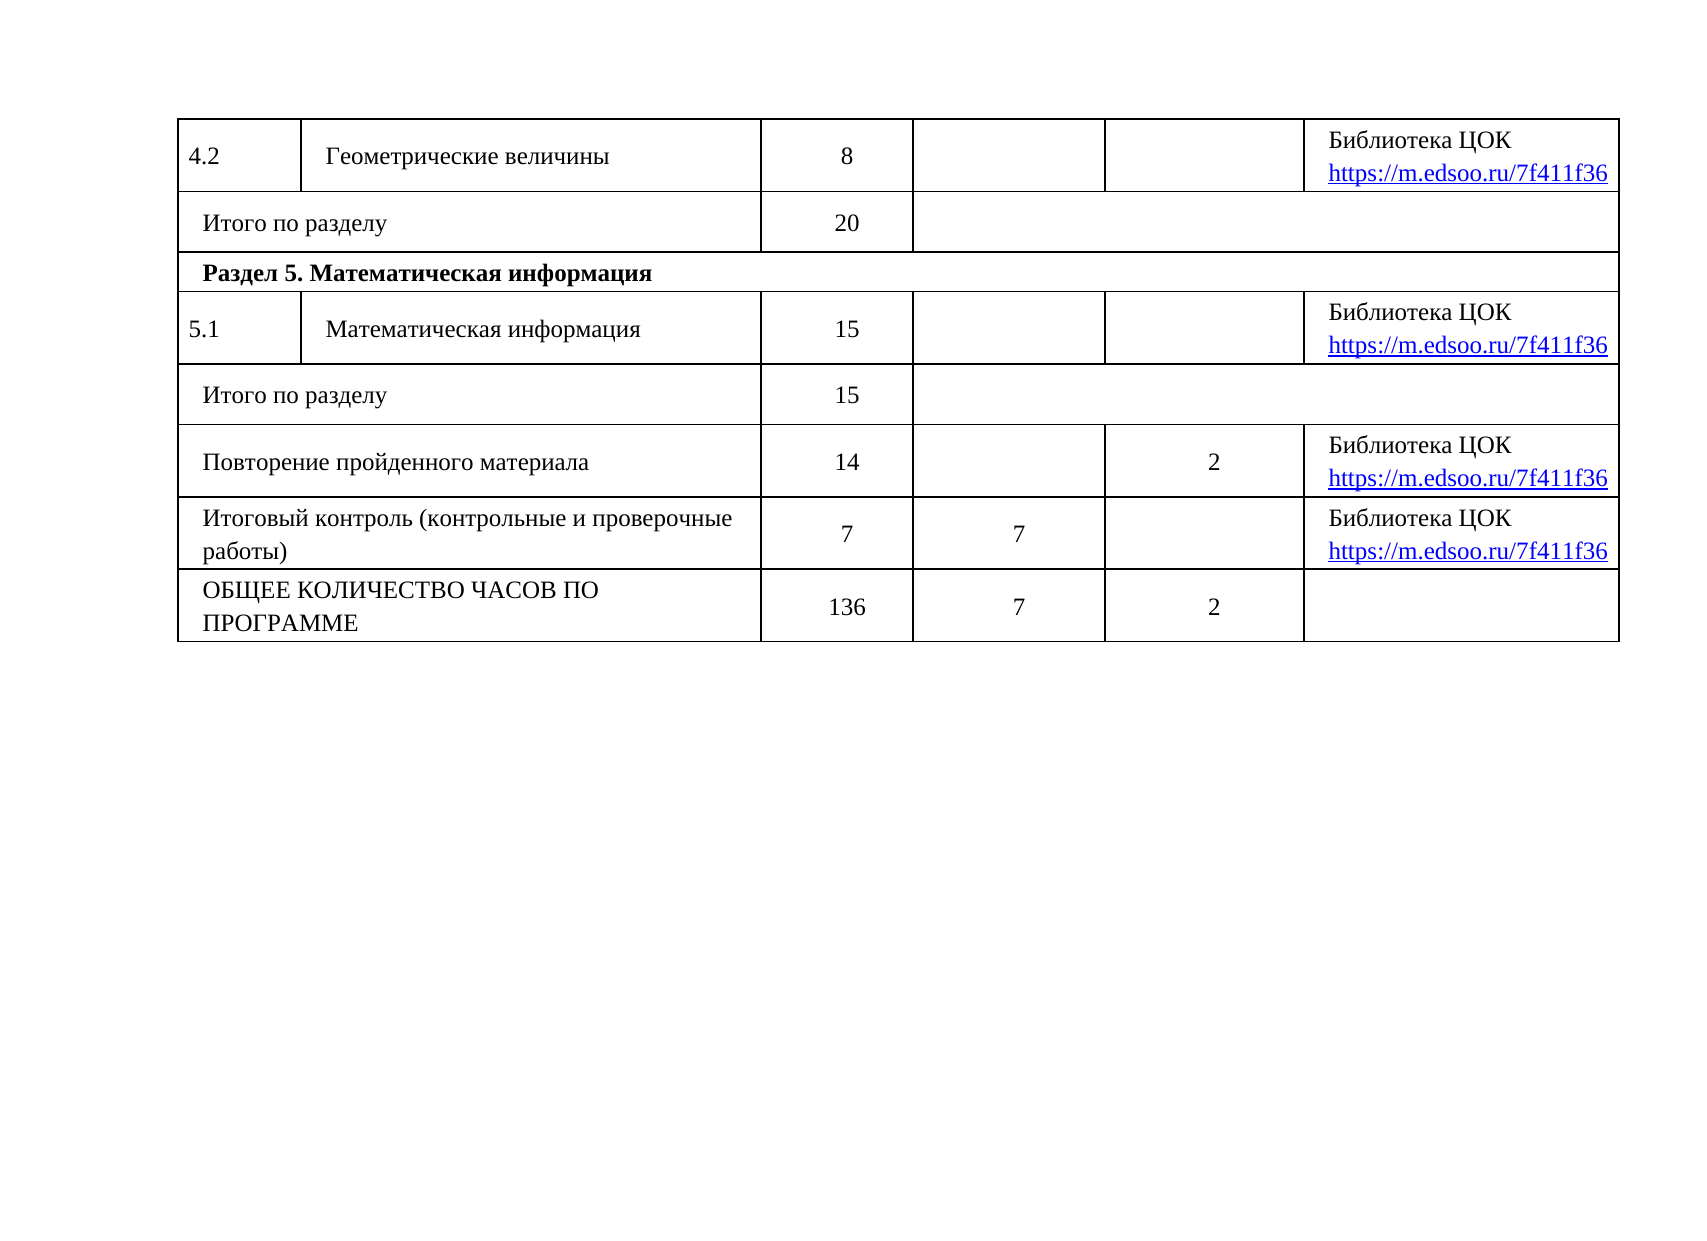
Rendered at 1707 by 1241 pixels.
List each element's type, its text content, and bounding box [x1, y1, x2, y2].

table_cell Раздел 5. Математическая информация [179, 253, 1618, 291]
table_cell [1305, 570, 1618, 641]
table_cell 5.1 [179, 292, 300, 363]
table_cell 2 [1106, 570, 1303, 641]
table_cell 7 [914, 570, 1104, 641]
table_cell Библиотека ЦОК https://m.edsoo.ru/7f411f36 [1305, 425, 1618, 496]
table_cell [914, 192, 1618, 251]
table_cell ОБЩЕЕ КОЛИЧЕСТВО ЧАСОВ ПО ПРОГРАММЕ [179, 570, 760, 641]
table_cell 2 [1106, 425, 1303, 496]
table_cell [1305, 120, 1618, 191]
table_cell 4.2 [179, 120, 300, 191]
table_cell 7 [762, 498, 912, 568]
table_cell 8 [762, 120, 912, 191]
table_cell 136 [762, 570, 912, 641]
table_cell [914, 425, 1104, 496]
table_cell Математическая информация [302, 292, 760, 363]
table_cell Повторение пройденного материала [179, 425, 760, 496]
table_cell 15 [762, 365, 912, 423]
table_cell Итого по разделу [179, 192, 760, 251]
table_cell 15 [762, 292, 912, 363]
table_cell [1106, 292, 1303, 363]
table_cell [914, 120, 1104, 191]
table_cell Итоговый контроль (контрольные и проверочные работы) [179, 498, 760, 568]
table_cell 14 [762, 425, 912, 496]
table_cell Итого по разделу [179, 365, 760, 423]
table_cell Геометрические величины [302, 120, 760, 191]
table_cell [914, 365, 1618, 423]
table_cell [1106, 120, 1303, 191]
table_cell 20 [762, 192, 912, 251]
table_cell [1106, 498, 1303, 568]
table_cell 7 [914, 498, 1104, 568]
table_cell [914, 292, 1104, 363]
table_cell Библиотека ЦОК https://m.edsoo.ru/7f411f36 [1305, 498, 1618, 568]
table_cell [1305, 292, 1618, 363]
